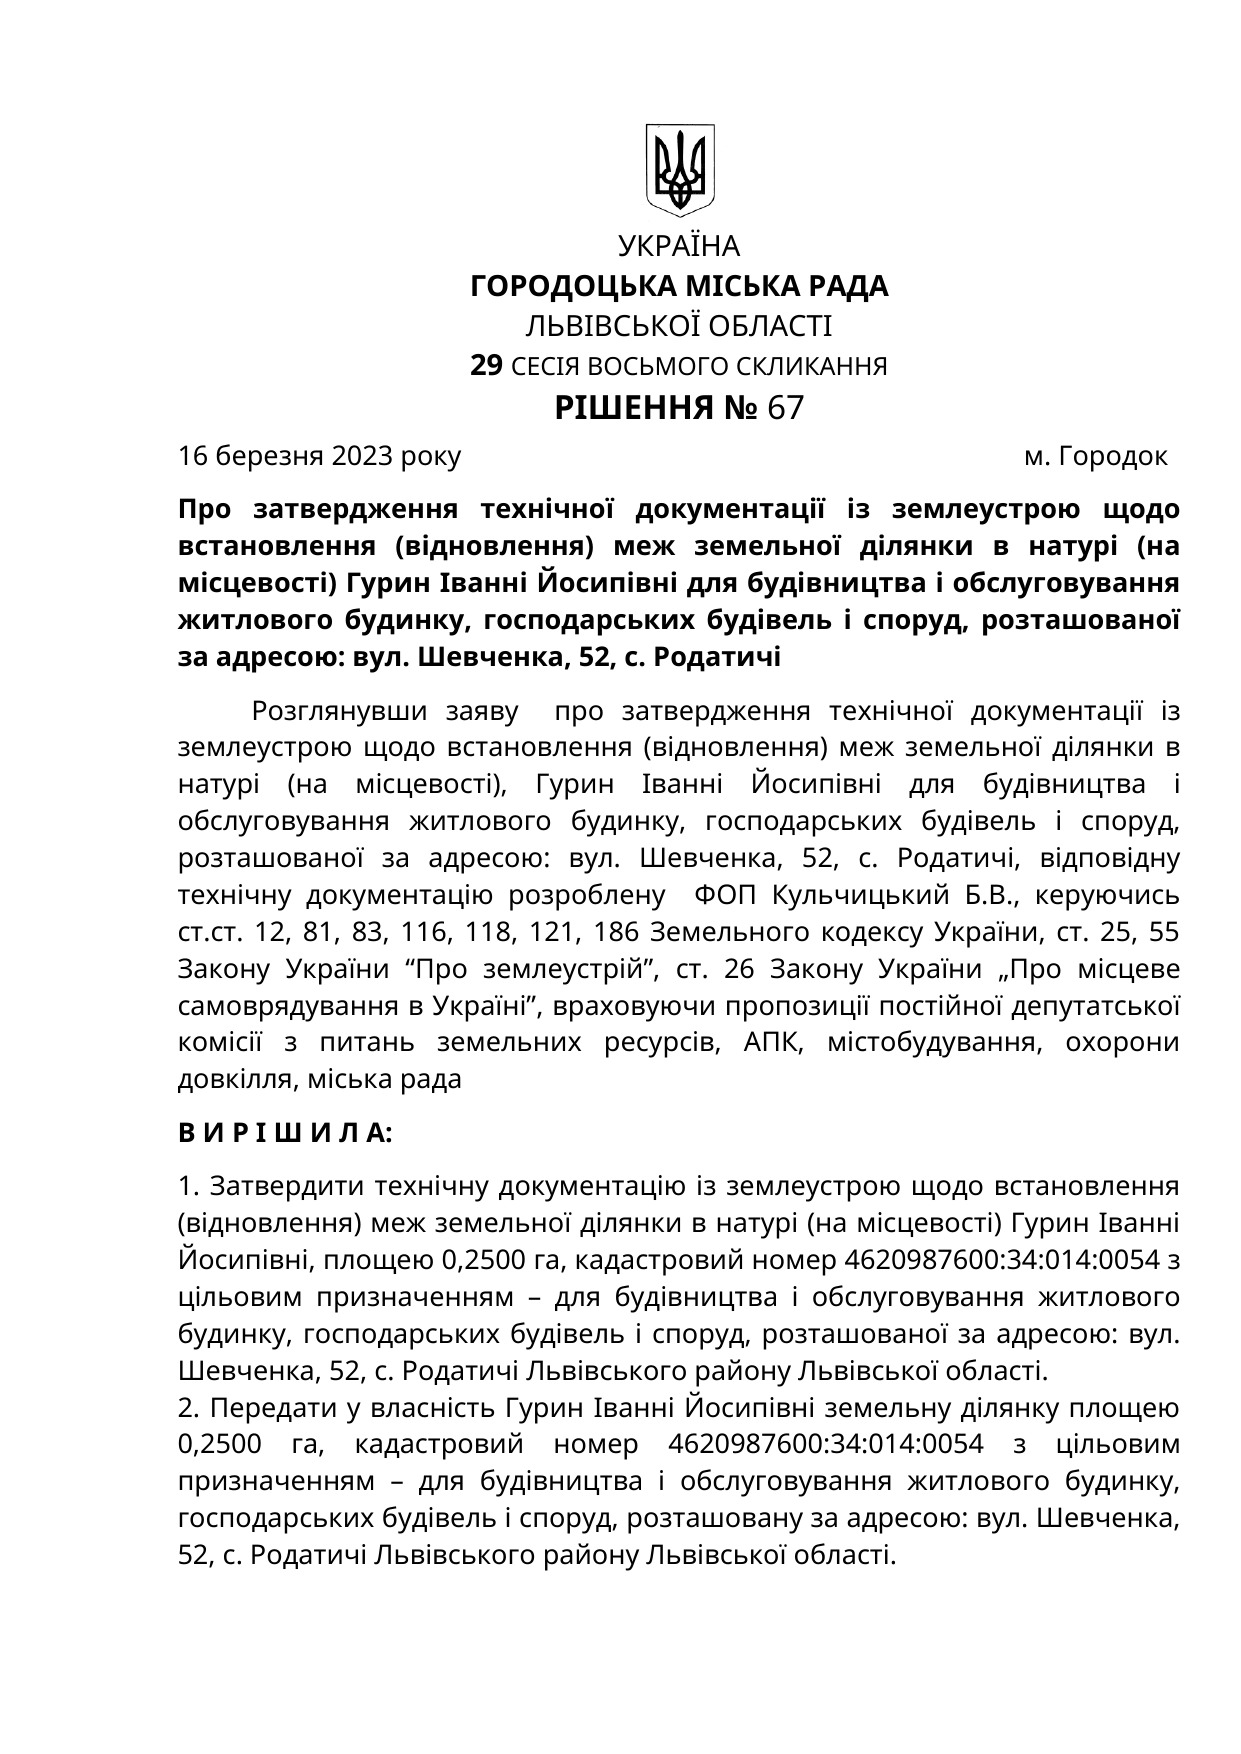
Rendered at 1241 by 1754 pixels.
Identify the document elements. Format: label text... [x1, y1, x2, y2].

text Про затвердження технічної документації із землеустрою щодо встановлення (відновлення) меж земельної ділянки в натурі (на місцевості) Гурин Іванні Йосипівні для будівництва і обслуговування житлового будинку, господарських будівель і споруд, розташованої за адресою: вул. Шевченка, 52, с. Родатичі [177, 490, 1182, 674]
text 29 сесія восьмого скликання [177, 344, 1181, 384]
text 1. Затвердити технічну документацію із землеустрою щодо встановлення (відновлення) меж земельної ділянки в натурі (на місцевості) Гурин Іванні Йосипівні, площею 0,2500 га, кадастровий номер 4620987600:34:014:0054 з цільовим призначенням – для будівництва і обслуговування житлового будинку, господарських будівель і споруд, розташованої за адресою: вул. Шевченка, 52, с. Родатичі Львівського району Львівської області. [177, 1167, 1182, 1388]
text 16 березня 2023 року м. Городок [177, 436, 1181, 473]
text 2. Передати у власність Гурин Іванні Йосипівні земельну ділянку площею 0,2500 га, кадастровий номер 4620987600:34:014:0054 з цільовим призначенням – для будівництва і обслуговування житлового будинку, господарських будівель і споруд, розташовану за адресою: вул. Шевченка, 52, с. Родатичі Львівського району Львівської області. [177, 1388, 1182, 1572]
text Розглянувши заяву про затвердження технічної документації із землеустрою щодо встановлення (відновлення) меж земельної ділянки в натурі (на місцевості), Гурин Іванні Йосипівні для будівництва і обслуговування житлового будинку, господарських будівель і споруд, розташованої за адресою: вул. Шевченка, 52, с. Родатичі, відповідну технічну документацію розроблену ФОП Кульчицький Б.В., керуючись ст.ст. 12, 81, 83, 116, 118, 121, 186 Земельного кодексу України, ст. 25, 55 Закону України “Про землеустрій”, ст. 26 Закону України „Про місцеве самоврядування в Україні”, враховуючи пропозиції постійної депутатської комісії з питань земельних ресурсів, АПК, містобудування, охорони довкілля, міська рада [177, 691, 1182, 1097]
text РІШЕННЯ № 67 [177, 384, 1181, 429]
text ЛЬВІВСЬКОЇ ОБЛАСТІ [177, 305, 1181, 344]
text УКРАЇНА [177, 225, 1181, 265]
text ГОРОДОЦЬКА МІСЬКА РАДА [177, 265, 1181, 305]
picture [633, 118, 726, 222]
text В И Р І Ш И Л А: [177, 1113, 1182, 1150]
